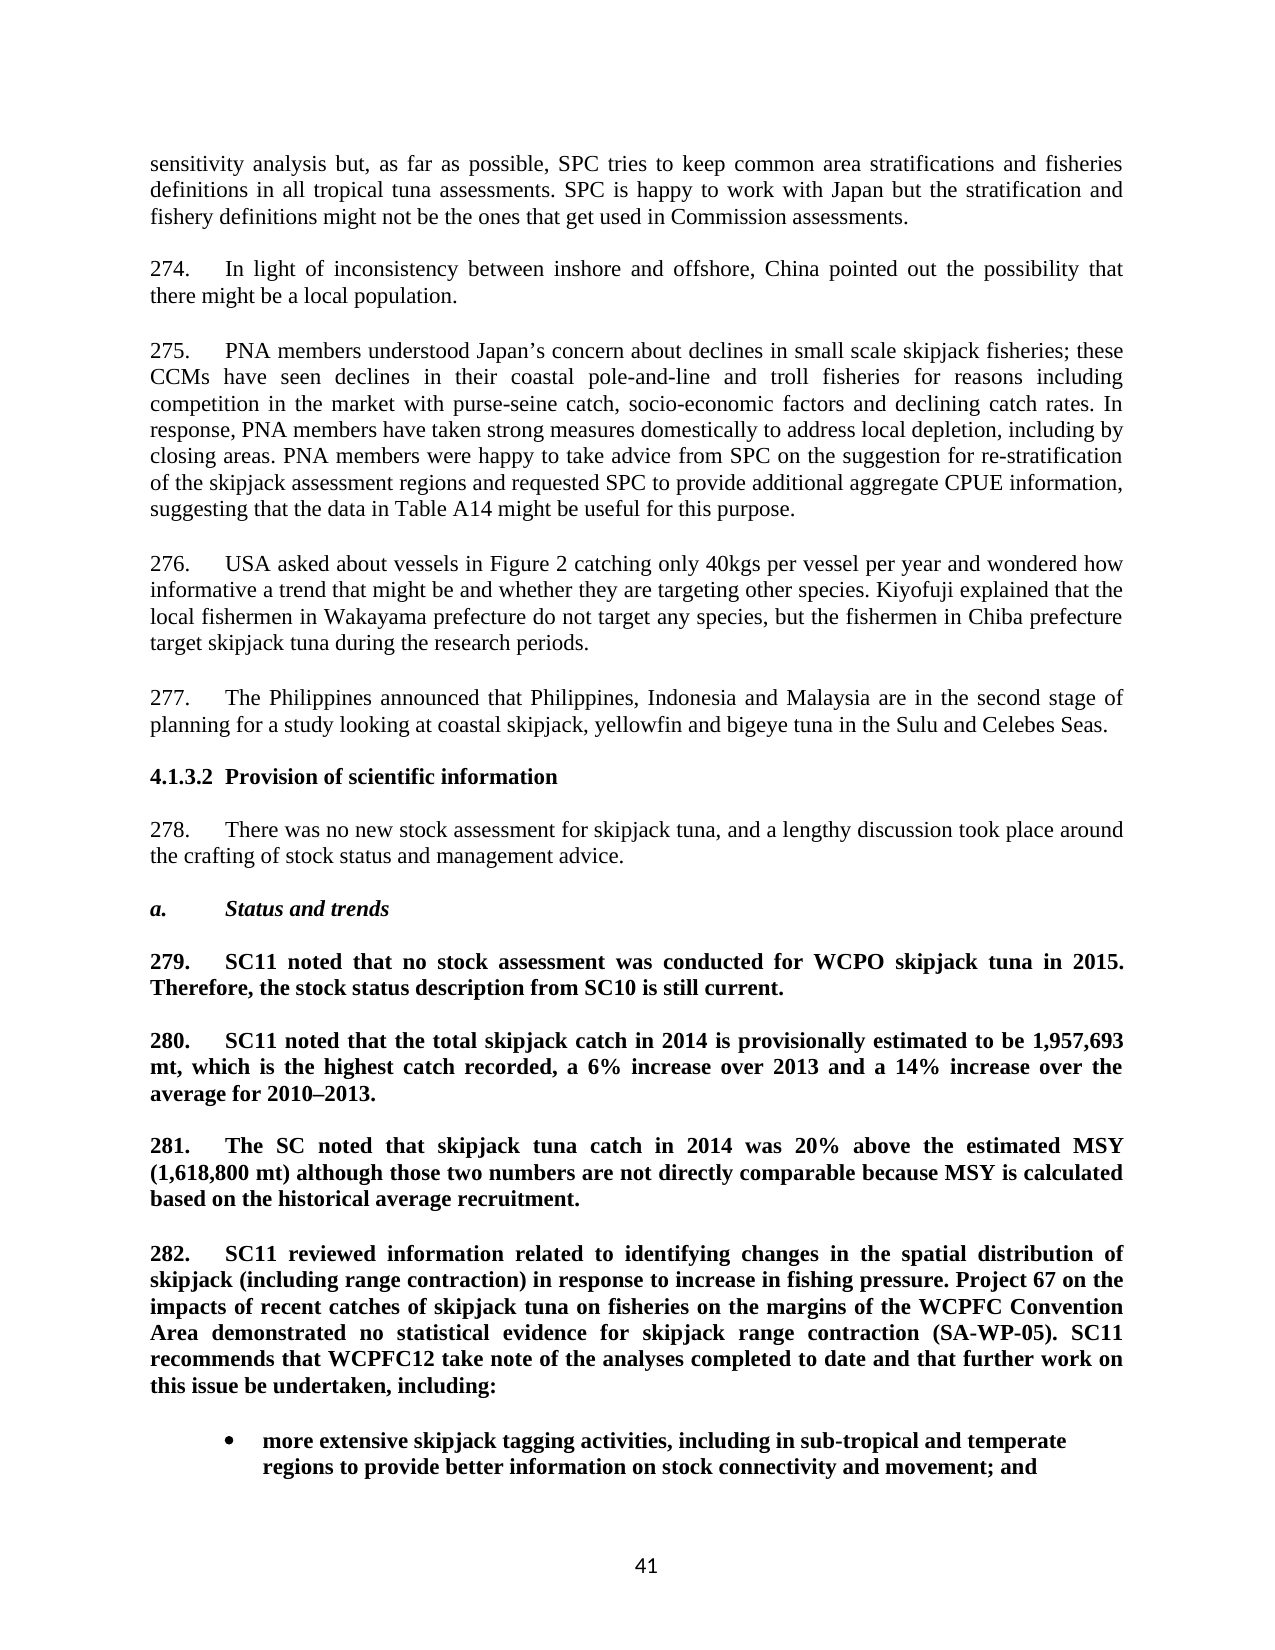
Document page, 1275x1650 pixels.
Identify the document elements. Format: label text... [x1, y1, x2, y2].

list SC11 noted that the total skipjack catch in 2014 is provisionally estimated to be 1,957,693 mt, which is the highest catch recorded, a 6% increase over 2013 and a 14% increase over the average for 2010–2013. [150, 1027, 1125, 1106]
list PNA members understood Japan’s concern about declines in small scale skipjack fisheries; these CCMs have seen declines in their coastal pole-and-line and troll fisheries for reasons including competition in the market with purse-seine catch, socio-economic factors and declining catch rates. In response, PNA members have taken strong measures domestically to address local depletion, including by closing areas. PNA members were happy to take advice from SPC on the suggestion for re-stratification of the skipjack assessment regions and requested SPC to provide additional aggregate CPUE information, suggesting that the data in Table A14 might be useful for this purpose. [150, 337, 1125, 521]
list In light of inconsistency between inshore and offshore, China pointed out the possibility that there might be a local population. [150, 255, 1125, 308]
list The SC noted that skipjack tuna catch in 2014 was 20% above the estimated MSY (1,618,800 mt) although those two numbers are not directly comparable because MSY is calculated based on the historical average recruitment. [150, 1132, 1125, 1211]
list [150, 150, 1125, 229]
list USA asked about vessels in Figure 2 catching only 40kgs per vessel per year and wondered how informative a trend that might be and whether they are targeting other species. Kiyofuji explained that the local fishermen in Wakayama prefecture do not target any species, but the fishermen in Chiba prefecture target skipjack tuna during the research periods. [150, 550, 1125, 656]
list The Philippines announced that Philippines, Indonesia and Malaysia are in the second stage of planning for a study looking at coastal skipjack, yellowfin and bigeye tuna in the Sulu and Celebes Seas. [150, 684, 1125, 737]
text a. Status and trends [150, 895, 1125, 921]
list more extensive skipjack tagging activities, including in sub-tropical and temperate regions to provide better information on stock connectivity and movement; and [225, 1427, 1125, 1480]
list There was no new stock assessment for skipjack tuna, and a lengthy discussion took place around the crafting of stock status and management advice. [150, 816, 1125, 869]
list SC11 noted that no stock assessment was conducted for WCPO skipjack tuna in 2015. Therefore, the stock status description from SC10 is still current. [150, 948, 1125, 1001]
text 4.1.3.2 Provision of scientific information [150, 763, 1125, 790]
list SC11 reviewed information related to identifying changes in the spatial distribution of skipjack (including range contraction) in response to increase in fishing pressure. Project 67 on the impacts of recent catches of skipjack tuna on fisheries on the margins of the WCPFC Convention Area demonstrated no statistical evidence for skipjack range contraction (SA-WP-05). SC11 recommends that WCPFC12 take note of the analyses completed to date and that further work on this issue be undertaken, including: [150, 1240, 1125, 1398]
